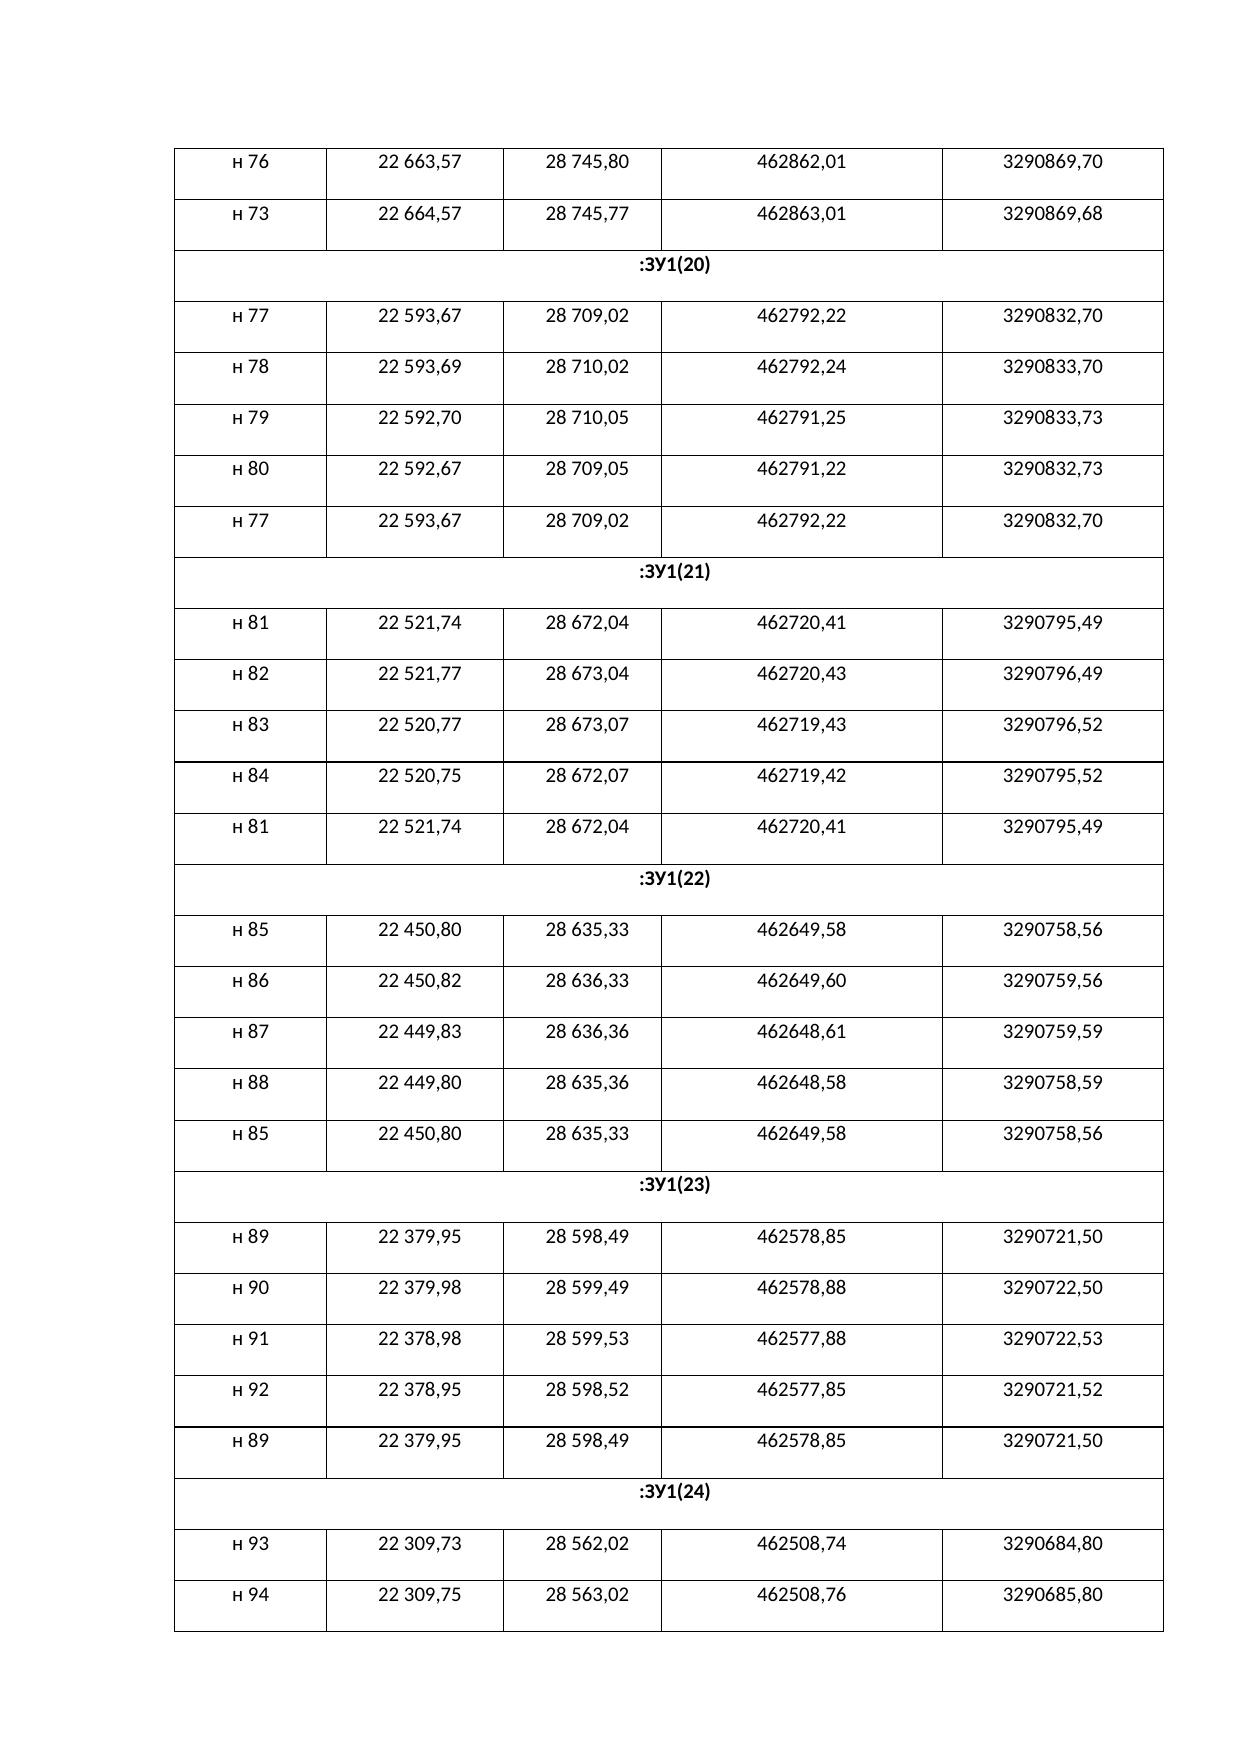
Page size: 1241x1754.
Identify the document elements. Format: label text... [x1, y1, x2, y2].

table_cell 28 635,36 [504, 1069, 661, 1119]
table_cell 3290832,70 [943, 507, 1163, 557]
table_cell н 76 [175, 149, 326, 199]
table_cell 462578,85 [662, 1223, 942, 1273]
table_cell 28 598,52 [504, 1376, 661, 1426]
table_cell 28 636,33 [504, 967, 661, 1017]
table_cell 28 635,33 [504, 1121, 661, 1171]
table_cell 3290796,52 [943, 711, 1163, 761]
table_cell 462577,85 [662, 1376, 942, 1426]
table_cell 3290759,59 [943, 1018, 1163, 1068]
table_cell 462792,22 [662, 302, 942, 352]
table_cell 462862,01 [662, 149, 942, 199]
table_cell 28 745,80 [504, 149, 661, 199]
table_cell н 77 [175, 507, 326, 557]
table_cell 3290685,80 [943, 1581, 1163, 1631]
table_cell 28 635,33 [504, 916, 661, 966]
table_cell :ЗУ1(22) [175, 865, 1163, 915]
table_cell н 84 [175, 763, 326, 813]
table_cell 22 593,69 [327, 353, 503, 403]
table_cell 3290832,73 [943, 456, 1163, 506]
table_cell 462719,42 [662, 763, 942, 813]
table_cell 22 379,95 [327, 1428, 503, 1477]
table_cell 22 592,70 [327, 405, 503, 454]
table_cell 28 599,49 [504, 1274, 661, 1324]
table_cell 22 309,75 [327, 1581, 503, 1631]
table_cell 462649,58 [662, 916, 942, 966]
table_cell 462578,85 [662, 1428, 942, 1477]
table_cell 3290684,80 [943, 1530, 1163, 1580]
table_cell н 86 [175, 967, 326, 1017]
table_cell н 82 [175, 660, 326, 710]
table_cell н 91 [175, 1325, 326, 1375]
table_cell 462720,41 [662, 609, 942, 659]
table_cell 28 599,53 [504, 1325, 661, 1375]
table_cell 462508,74 [662, 1530, 942, 1580]
table_cell 3290869,68 [943, 200, 1163, 250]
table_cell 28 562,02 [504, 1530, 661, 1580]
table_cell 28 672,04 [504, 609, 661, 659]
table_cell 28 673,04 [504, 660, 661, 710]
table_cell н 81 [175, 814, 326, 864]
table_cell 22 379,95 [327, 1223, 503, 1273]
table_cell 462863,01 [662, 200, 942, 250]
table_cell 462720,41 [662, 814, 942, 864]
table_cell 22 450,80 [327, 1121, 503, 1171]
table_cell 28 709,02 [504, 507, 661, 557]
table_cell н 78 [175, 353, 326, 403]
table_cell 22 593,67 [327, 302, 503, 352]
table_cell 3290721,50 [943, 1223, 1163, 1273]
table_cell 3290721,52 [943, 1376, 1163, 1426]
table_cell н 79 [175, 405, 326, 454]
table_cell 22 521,77 [327, 660, 503, 710]
table_cell 28 563,02 [504, 1581, 661, 1631]
table_cell 462792,22 [662, 507, 942, 557]
table_cell 3290795,49 [943, 609, 1163, 659]
table_cell 462719,43 [662, 711, 942, 761]
table_cell 22 449,83 [327, 1018, 503, 1068]
table_cell 3290758,56 [943, 1121, 1163, 1171]
table_cell 3290722,50 [943, 1274, 1163, 1324]
table_cell 22 592,67 [327, 456, 503, 506]
table_cell 22 593,67 [327, 507, 503, 557]
table_cell 22 379,98 [327, 1274, 503, 1324]
table_cell 22 450,80 [327, 916, 503, 966]
table_cell н 92 [175, 1376, 326, 1426]
table_cell 3290833,73 [943, 405, 1163, 454]
table_cell 28 673,07 [504, 711, 661, 761]
table_cell 462720,43 [662, 660, 942, 710]
table_cell 28 636,36 [504, 1018, 661, 1068]
table_cell 3290869,70 [943, 149, 1163, 199]
table_cell 22 378,98 [327, 1325, 503, 1375]
table_cell 28 672,04 [504, 814, 661, 864]
table_cell 22 521,74 [327, 609, 503, 659]
table_cell 462649,58 [662, 1121, 942, 1171]
table_cell 462577,88 [662, 1325, 942, 1375]
table_cell 28 710,05 [504, 405, 661, 454]
table_cell н 85 [175, 1121, 326, 1171]
table_cell н 87 [175, 1018, 326, 1068]
table_cell 3290795,52 [943, 763, 1163, 813]
table_cell 462791,22 [662, 456, 942, 506]
table_cell 28 709,05 [504, 456, 661, 506]
table_cell 28 745,77 [504, 200, 661, 250]
table_cell 22 378,95 [327, 1376, 503, 1426]
table_cell 22 449,80 [327, 1069, 503, 1119]
table_cell 462648,58 [662, 1069, 942, 1119]
table_cell н 80 [175, 456, 326, 506]
table_cell 462508,76 [662, 1581, 942, 1631]
table_cell н 90 [175, 1274, 326, 1324]
table_cell 462791,25 [662, 405, 942, 454]
table_cell 22 520,77 [327, 711, 503, 761]
table_cell н 89 [175, 1223, 326, 1273]
table_cell 28 672,07 [504, 763, 661, 813]
table_cell 22 664,57 [327, 200, 503, 250]
table_cell 22 520,75 [327, 763, 503, 813]
table_cell 462648,61 [662, 1018, 942, 1068]
table_cell 22 663,57 [327, 149, 503, 199]
table_cell 3290795,49 [943, 814, 1163, 864]
table_cell 3290721,50 [943, 1428, 1163, 1477]
table_cell н 83 [175, 711, 326, 761]
table_cell н 73 [175, 200, 326, 250]
table_cell 28 710,02 [504, 353, 661, 403]
table_cell 3290833,70 [943, 353, 1163, 403]
table_cell 22 309,73 [327, 1530, 503, 1580]
table_cell 3290832,70 [943, 302, 1163, 352]
table_cell 3290758,56 [943, 916, 1163, 966]
table_cell :ЗУ1(23) [175, 1172, 1163, 1222]
table_cell 3290796,49 [943, 660, 1163, 710]
table_cell 462578,88 [662, 1274, 942, 1324]
table_cell 22 450,82 [327, 967, 503, 1017]
table_cell 3290758,59 [943, 1069, 1163, 1119]
table_cell 3290759,56 [943, 967, 1163, 1017]
table_cell н 88 [175, 1069, 326, 1119]
table_cell 462792,24 [662, 353, 942, 403]
table_cell н 94 [175, 1581, 326, 1631]
table_cell 28 598,49 [504, 1223, 661, 1273]
table_cell :ЗУ1(24) [175, 1479, 1163, 1529]
table_cell :ЗУ1(21) [175, 558, 1163, 608]
table_cell н 89 [175, 1428, 326, 1477]
table_cell :ЗУ1(20) [175, 251, 1163, 301]
table_cell 28 709,02 [504, 302, 661, 352]
table_cell н 77 [175, 302, 326, 352]
table_cell н 85 [175, 916, 326, 966]
table_cell н 93 [175, 1530, 326, 1580]
table_cell 462649,60 [662, 967, 942, 1017]
table_cell 22 521,74 [327, 814, 503, 864]
table_cell 28 598,49 [504, 1428, 661, 1477]
table_cell 3290722,53 [943, 1325, 1163, 1375]
table_cell н 81 [175, 609, 326, 659]
